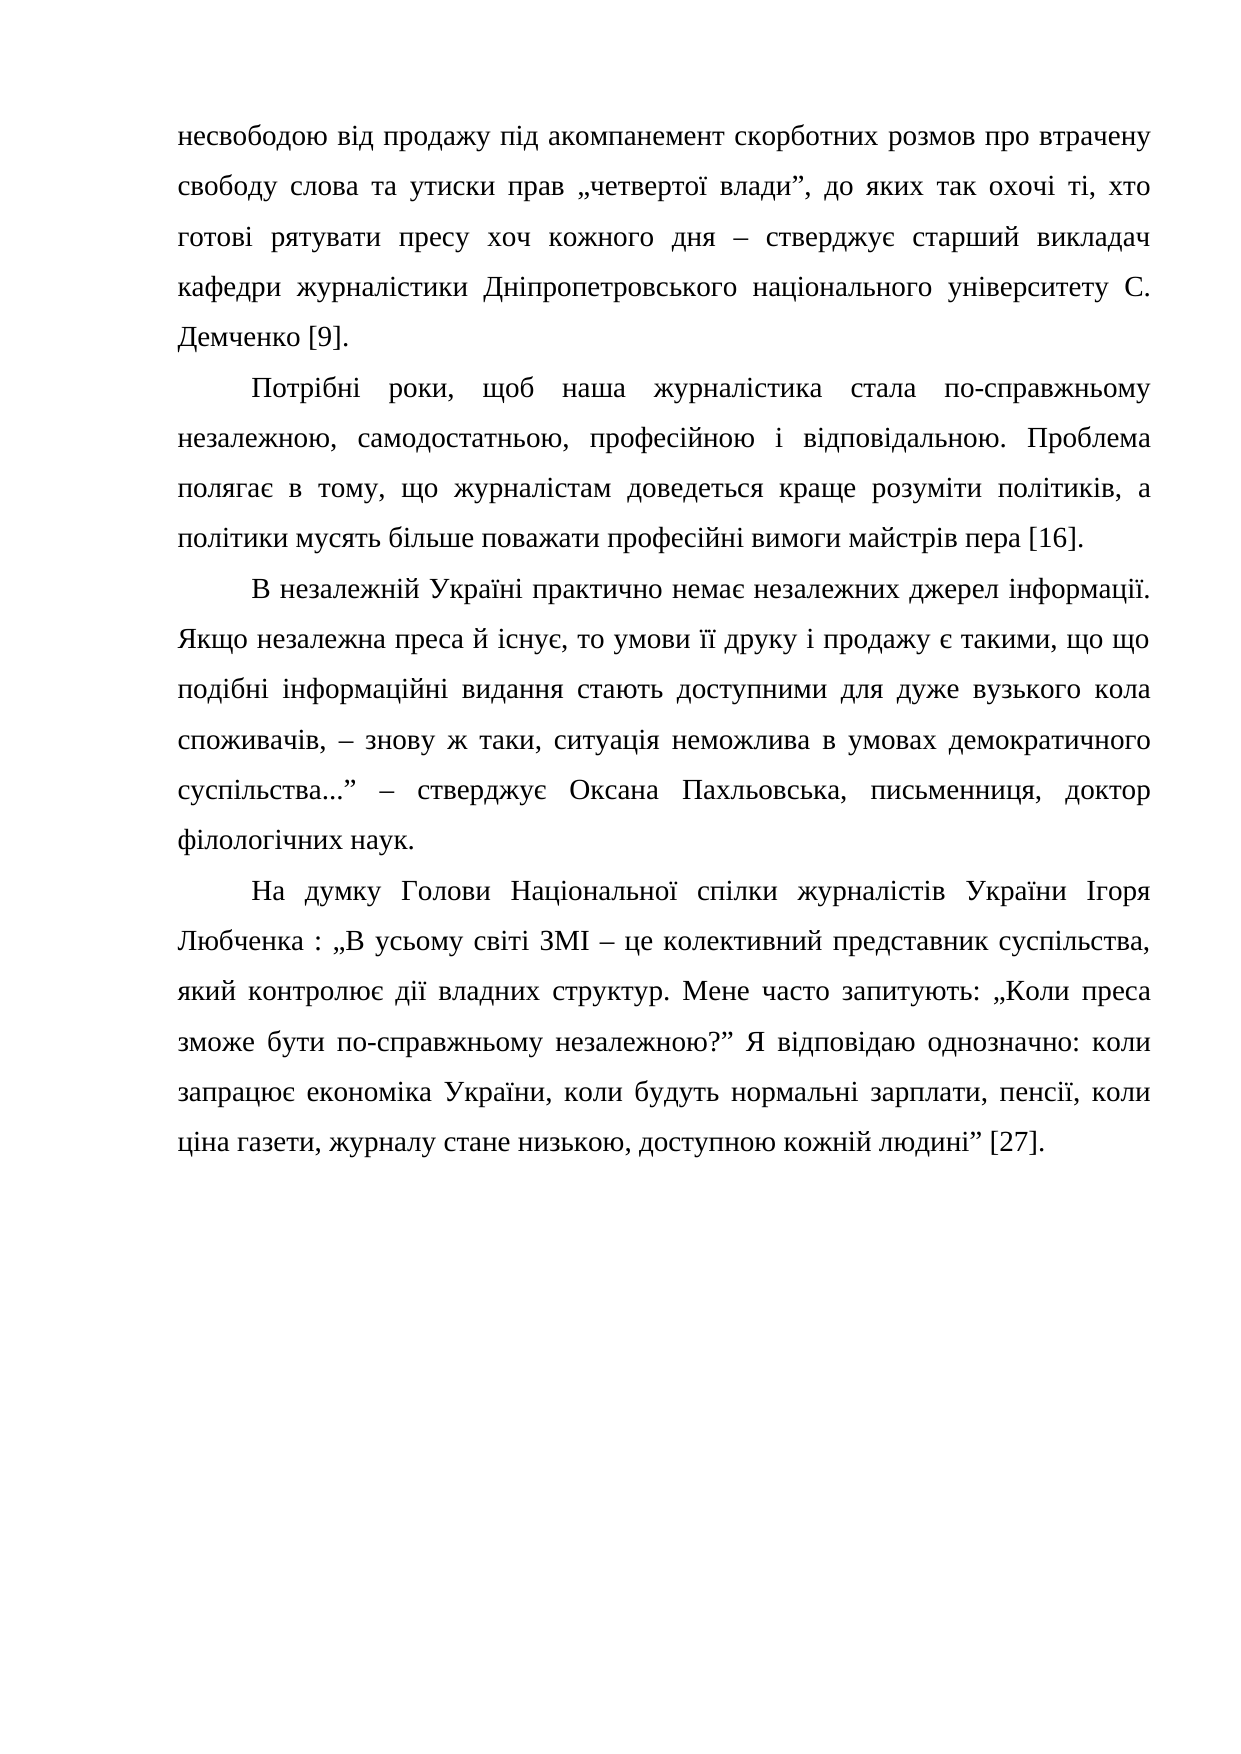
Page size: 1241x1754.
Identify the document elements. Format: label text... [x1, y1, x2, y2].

text В незалежній Україні практично немає незалежних джерел інформації. Якщо незалежна преса й існує, то умови її друку і продажу є такими, що що подібні інформаційні видання стають доступними для дуже вузького кола споживачів, – знову ж таки, ситуація неможлива в умовах демократичного суспільства...” – стверджує Оксана Пахльовська, письменниця, доктор філологічних наук. [177, 571, 1152, 856]
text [177, 118, 1152, 353]
text Потрібні роки, щоб наша журналістика стала по-справжньому незалежною, самодостатньою, професійною і відповідальною. Проблема полягає в тому, що журналістам доведеться краще розуміти політиків, а політики мусять більше поважати професійні вимоги майстрів пера [16]. [177, 370, 1152, 554]
text На думку Голови Національної спілки журналістів України Ігоря Любченка : „В усьому світі ЗМІ – це колективний представник суспільства, який контролює дії владних структур. Мене часто запитують: „Коли преса зможе бути по-справжньому незалежною?” Я відповідаю однозначно: коли запрацює економіка України, коли будуть нормальні зарплати, пенсії, коли ціна газети, журналу стане низькою, доступною кожній людині” [27]. [177, 873, 1152, 1158]
